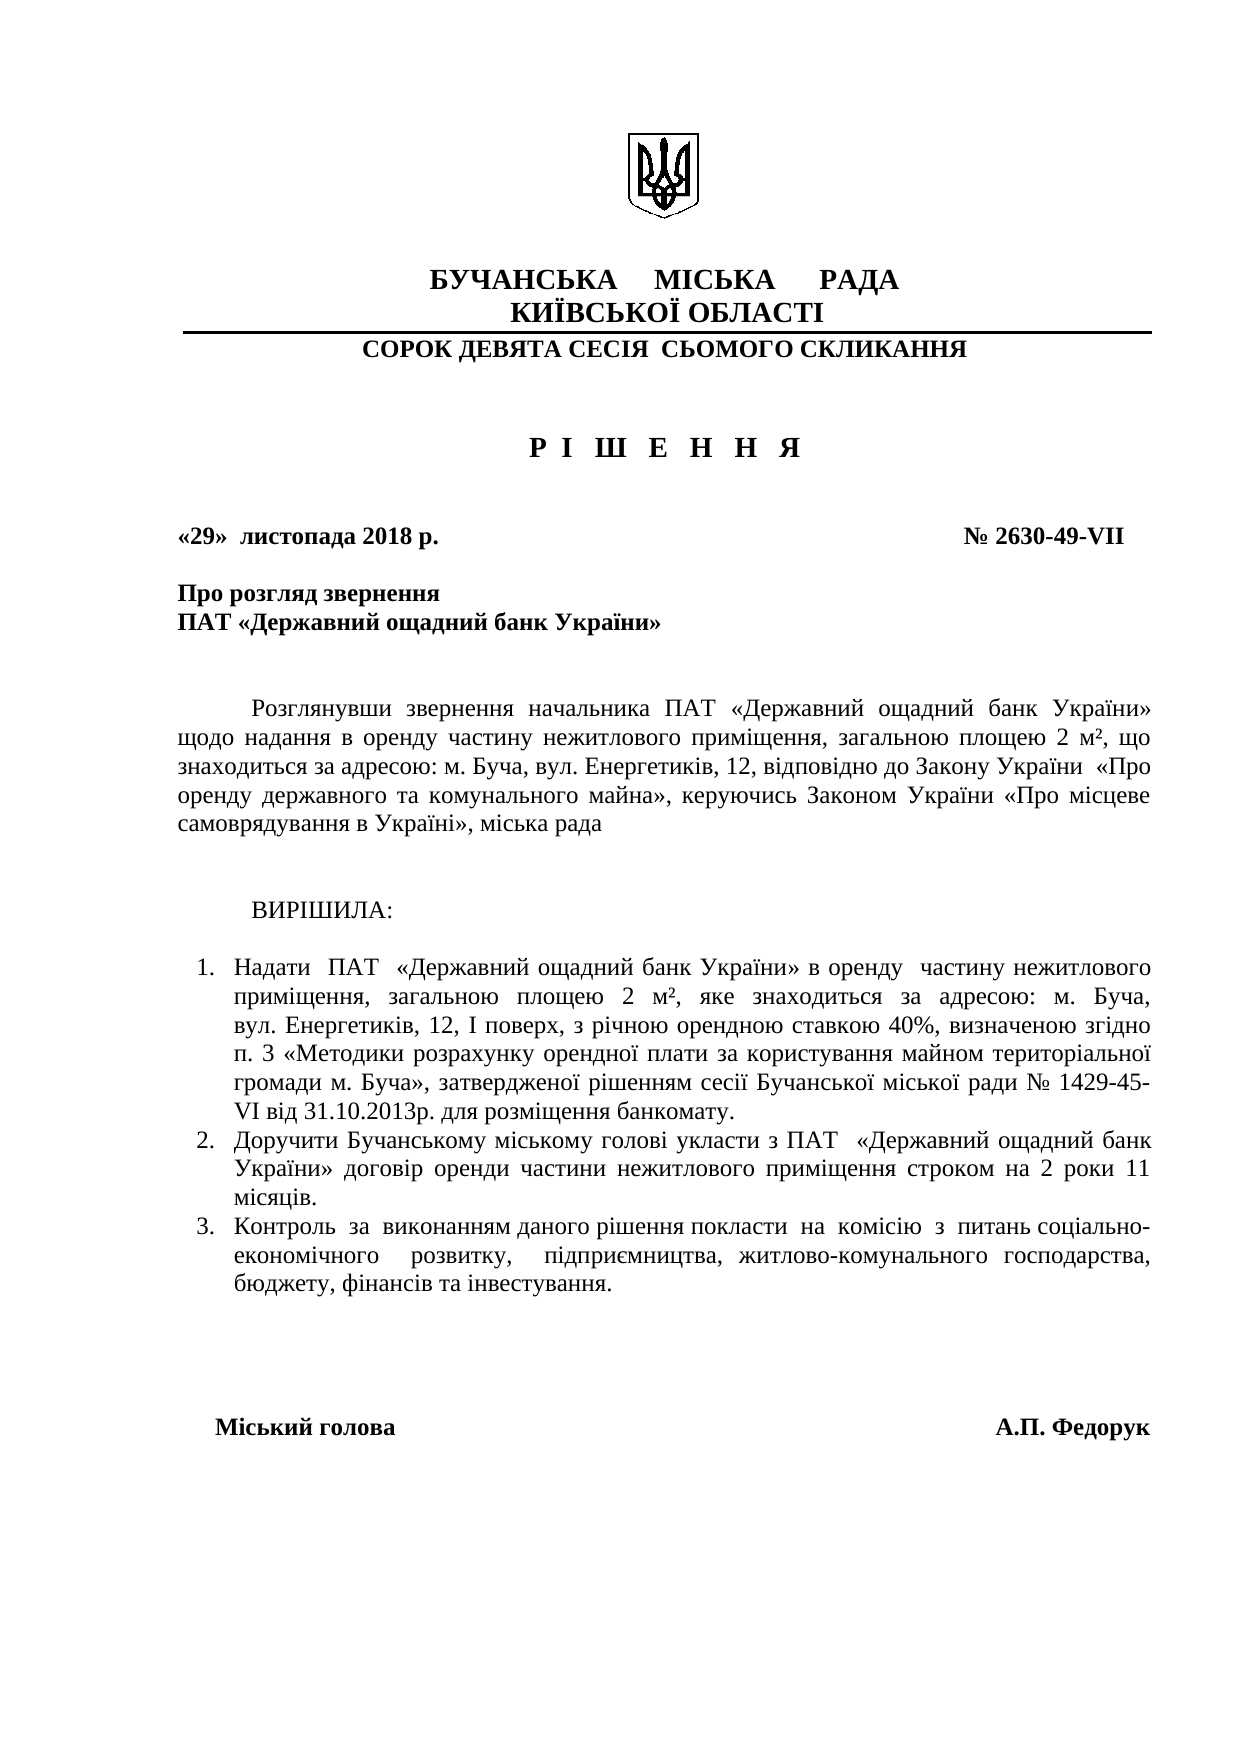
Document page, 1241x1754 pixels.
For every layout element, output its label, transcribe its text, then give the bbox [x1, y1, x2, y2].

text «29» листопада 2018 р. № 2630-49-VII [177, 521, 1152, 550]
list Доручити Бучанському міському голові укласти з ПАТ «Державний ощадний банк України» договір оренди частини нежитлового приміщення строком на 2 роки 11 місяців. [196, 1125, 1152, 1211]
text Про розгляд звернення [177, 578, 1152, 607]
text СОРОК ДЕВЯТА СЕСІЯ СЬОМОГО СКЛИКАННЯ [177, 334, 1152, 363]
text Міський голова А.П. Федорук [215, 1412, 1152, 1441]
text ВИРІШИЛА: [177, 895, 1152, 923]
text Розглянувши звернення начальника ПАТ «Державний ощадний банк України» щодо надання в оренду частину нежитлового приміщення, загальною площею 2 м², що знаходиться за адресою: м. Буча, вул. Енергетиків, 12, відповідно до Закону України «Про оренду державного та комунального майна», керуючись Законом України «Про місцеве самоврядування в Україні», міська рада [177, 693, 1152, 837]
text ПАТ «Державний ощадний банк України» [177, 607, 1152, 636]
text БУЧАНСЬКА МІСЬКА РАДА [177, 262, 1152, 295]
subtitle КИЇВСЬКОЇ ОБЛАСТІ [183, 295, 1152, 331]
subtitle Р І Ш Е Н Н Я [177, 430, 1152, 463]
list Надати ПАТ «Державний ощадний банк України» в оренду частину нежитлового приміщення, загальною площею 2 м², яке знаходиться за адресою: м. Буча, вул. Енергетиків, 12, I поверх, з річною орендною ставкою 40%, визначеною згідно п. 3 «Методики розрахунку орендної плати за користування майном територіальної громади м. Буча», затвердженої рішенням сесії Бучанської міської ради № 1429-45-VI від 31.10.2013р. для розміщення банкомату. [196, 952, 1152, 1125]
list Контроль за виконанням даного рішення покласти на комісію з питань соціально-економічного розвитку, підприємництва, житлово-комунального господарства, бюджету, фінансів та інвестування. [196, 1211, 1152, 1297]
